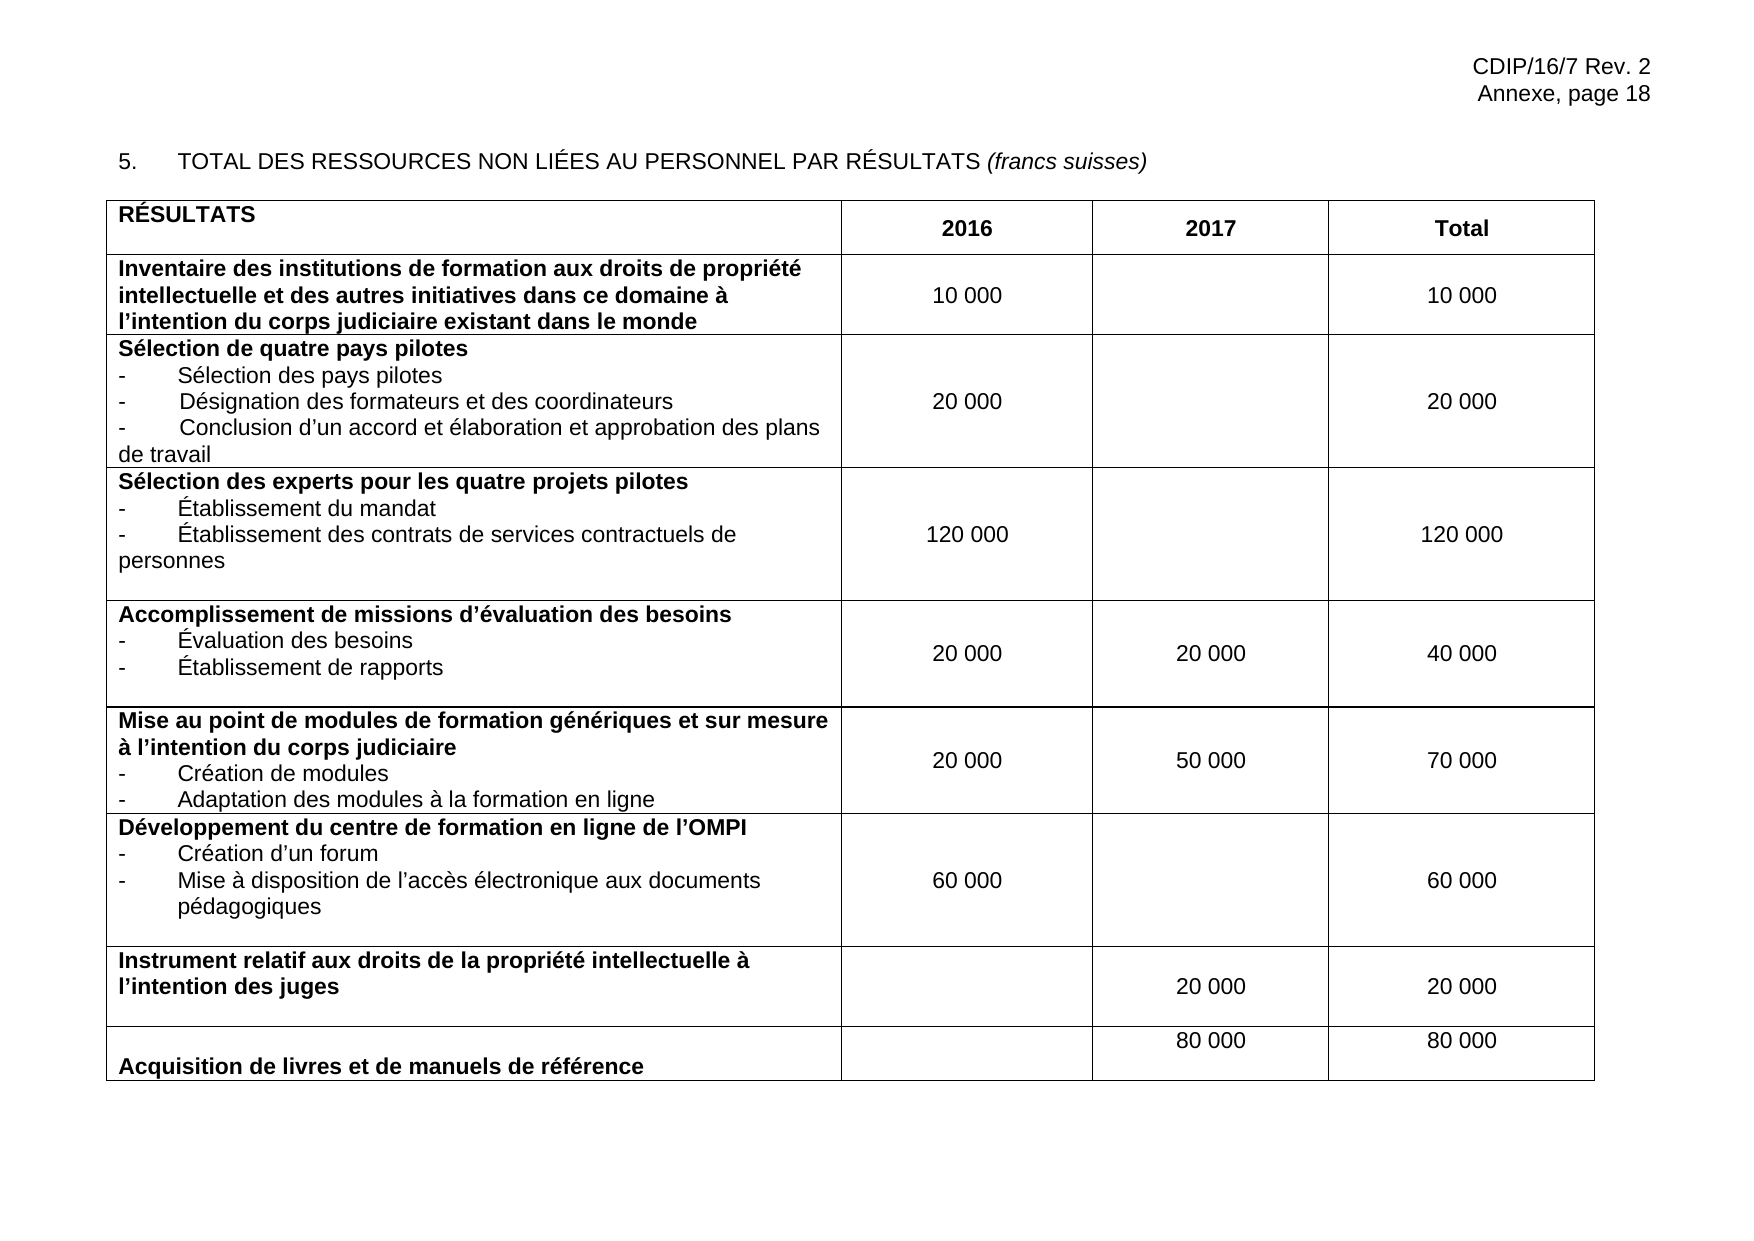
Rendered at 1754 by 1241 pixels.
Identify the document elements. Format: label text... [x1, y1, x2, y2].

table_cell 60 000 [1329, 814, 1594, 946]
table_cell 50 000 [1093, 708, 1328, 813]
table_header 2017 [1093, 201, 1328, 254]
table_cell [107, 1027, 841, 1079]
table_header Total [1329, 201, 1594, 254]
table_cell [1093, 814, 1328, 946]
table_cell 120 000 [1329, 468, 1594, 600]
table_cell 40 000 [1329, 601, 1594, 706]
table_cell [1093, 335, 1328, 467]
table_cell [1093, 255, 1328, 334]
table_cell 20 000 [1093, 601, 1328, 706]
table_cell 10 000 [842, 255, 1092, 334]
table_cell 20 000 [842, 335, 1092, 467]
table_cell 70 000 [1329, 708, 1594, 813]
table_cell 120 000 [842, 468, 1092, 600]
table_cell Accomplissement de missions d’évaluation des besoins Évaluation des besoins Établissement de rapports [107, 601, 841, 706]
table_cell Développement du centre de formation en ligne de l’OMPI Création d’un forum Mise à disposition de l’accès électronique aux documents pédagogiques [107, 814, 841, 946]
table_header RÉSULTATS [107, 201, 841, 254]
table_cell 80 000 [1093, 1027, 1328, 1079]
table_cell 10 000 [1329, 255, 1594, 334]
list TOTAL DES RESSOURCES NON LIÉES AU PERSONNEL PAR RÉSULTATS (francs suisses) [118, 148, 1651, 174]
table_cell 20 000 [1329, 335, 1594, 467]
table_cell [1093, 468, 1328, 600]
table_header 2016 [842, 201, 1092, 254]
table_cell 20 000 [842, 601, 1092, 706]
table_cell Sélection de quatre pays pilotes Sélection des pays pilotes Désignation des formateurs et des coordinateurs Conclusion d’un accord et élaboration et approbation des plans de travail [107, 335, 841, 467]
table_cell Mise au point de modules de formation génériques et sur mesure à l’intention du corps judiciaire Création de modules Adaptation des modules à la formation en ligne [107, 708, 841, 813]
table_cell 20 000 [842, 708, 1092, 813]
table_cell 20 000 [1329, 947, 1594, 1026]
table_cell 80 000 [1329, 1027, 1594, 1079]
table_cell 60 000 [842, 814, 1092, 946]
table_cell [842, 947, 1092, 1026]
table_cell [842, 1027, 1092, 1079]
table_cell Sélection des experts pour les quatre projets pilotes Établissement du mandat Établissement des contrats de services contractuels de personnes [107, 468, 841, 600]
table_cell 20 000 [1093, 947, 1328, 1026]
table_cell Inventaire des institutions de formation aux droits de propriété intellectuelle et des autres initiatives dans ce domaine à l’intention du corps judiciaire existant dans le monde [107, 255, 841, 334]
table_cell Instrument relatif aux droits de la propriété intellectuelle à l’intention des juges [107, 947, 841, 1026]
